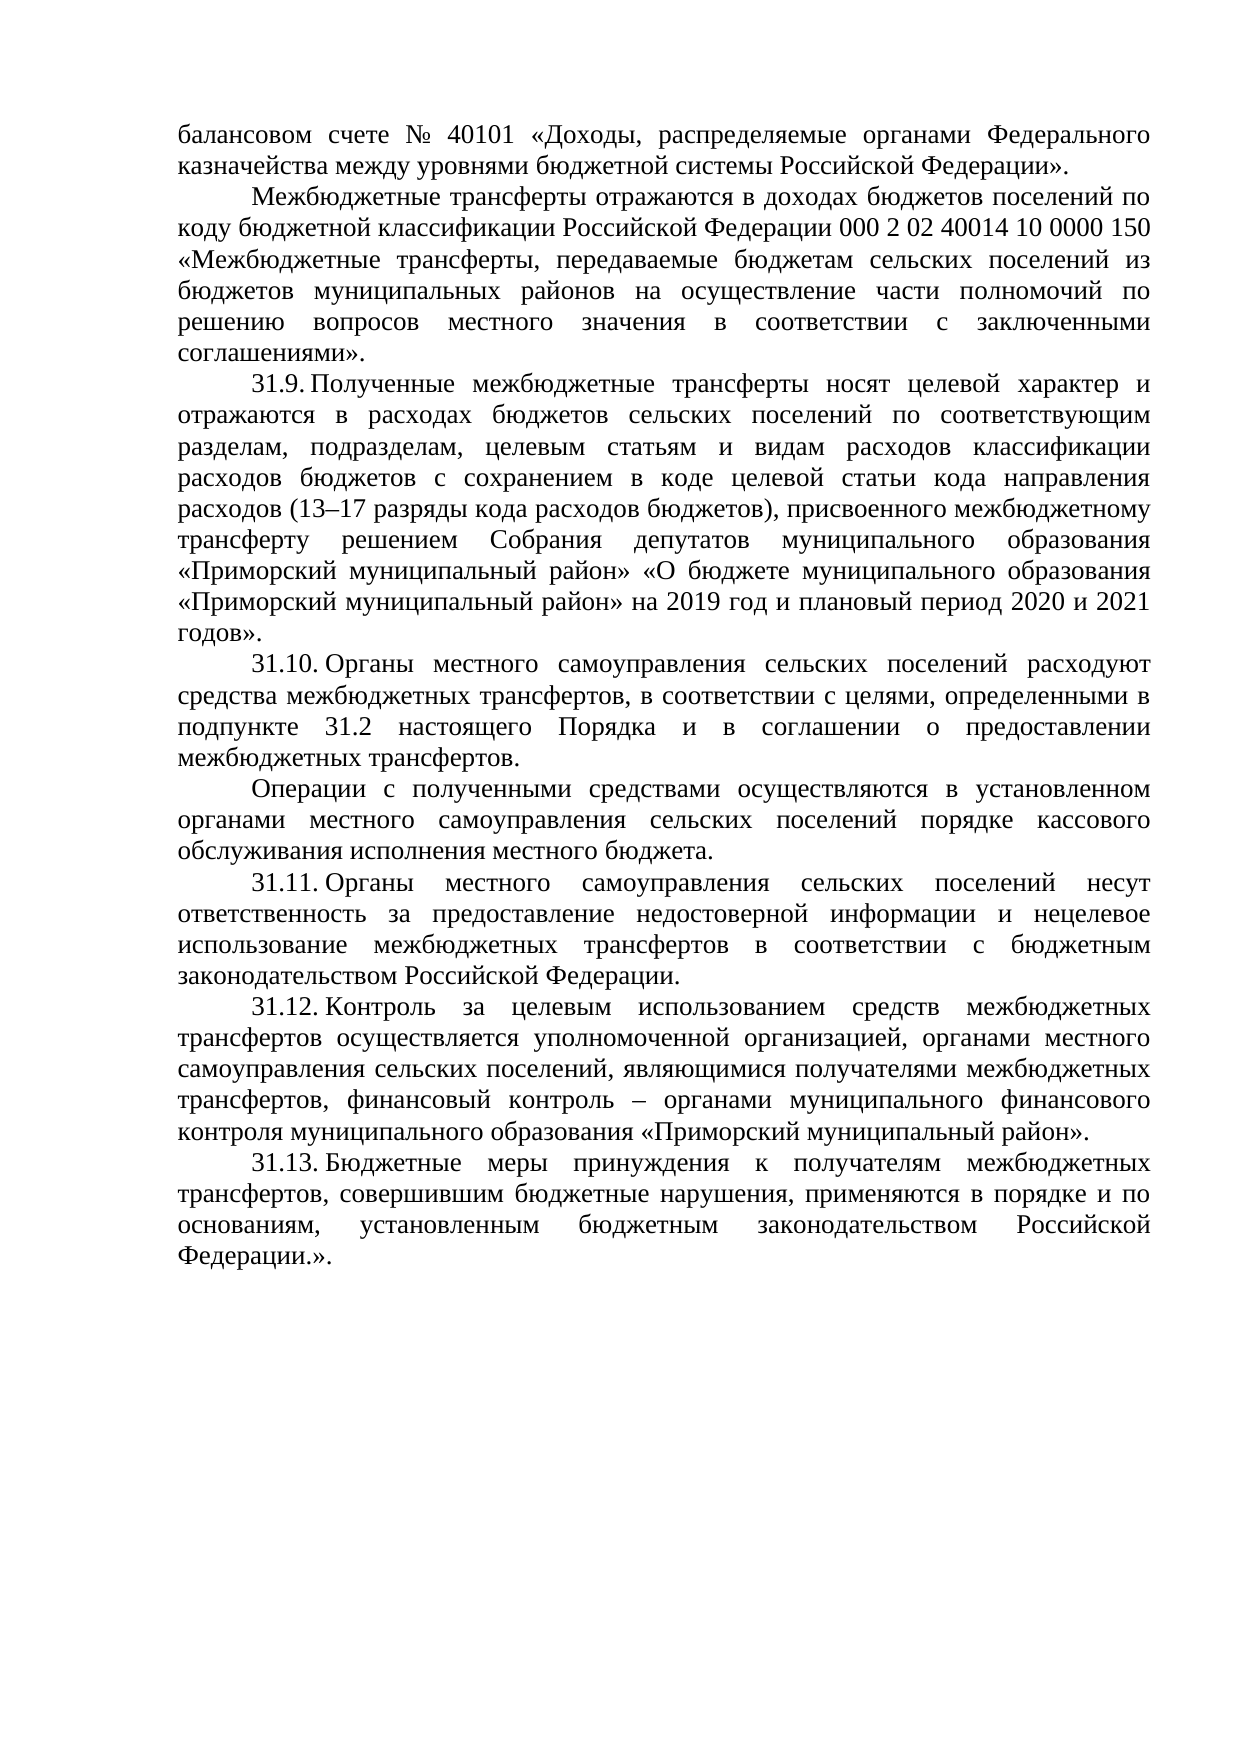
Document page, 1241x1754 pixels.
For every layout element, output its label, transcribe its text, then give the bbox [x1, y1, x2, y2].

text 31.9. Полученные межбюджетные трансферты носят целевой характер и отражаются в расходах бюджетов сельских поселений по соответствующим разделам, подразделам, целевым статьям и видам расходов классификации расходов бюджетов с сохранением в коде целевой статьи кода направления расходов (13–17 разряды кода расходов бюджетов), присвоенного межбюджетному трансферту решением Собрания депутатов муниципального образования «Приморский муниципальный район» «О бюджете муниципального образования «Приморский муниципальный район» на 2019 год и плановый период 2020 и 2021 годов». [177, 367, 1152, 648]
text Операции с полученными средствами осуществляются в установленном органами местного самоуправления сельских поселений порядке кассового обслуживания исполнения местного бюджета. [177, 772, 1152, 866]
text 31.13. Бюджетные меры принуждения к получателям межбюджетных трансфертов, совершившим бюджетные нарушения, применяются в порядке и по основаниям, установленным бюджетным законодательством Российской Федерации.». [177, 1146, 1152, 1271]
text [177, 118, 1152, 180]
text Межбюджетные трансферты отражаются в доходах бюджетов поселений по коду бюджетной классификации Российской Федерации 000 2 02 40014 10 0000 150 «Межбюджетные трансферты, передаваемые бюджетам сельских поселений из бюджетов муниципальных районов на осуществление части полномочий по решению вопросов местного значения в соответствии с заключенными соглашениями». [177, 180, 1152, 367]
text 31.10. Органы местного самоуправления сельских поселений расходуют средства межбюджетных трансфертов, в соответствии с целями, определенными в подпункте 31.2 настоящего Порядка и в соглашении о предоставлении межбюджетных трансфертов. [177, 648, 1152, 772]
text 31.12. Контроль за целевым использованием средств межбюджетных трансфертов осуществляется уполномоченной организацией, органами местного самоуправления сельских поселений, являющимися получателями межбюджетных трансфертов, финансовый контроль – органами муниципального финансового контроля муниципального образования «Приморский муниципальный район». [177, 990, 1152, 1146]
text 31.11. Органы местного самоуправления сельских поселений несут ответственность за предоставление недостоверной информации и нецелевое использование межбюджетных трансфертов в соответствии с бюджетным законодательством Российской Федерации. [177, 866, 1152, 990]
